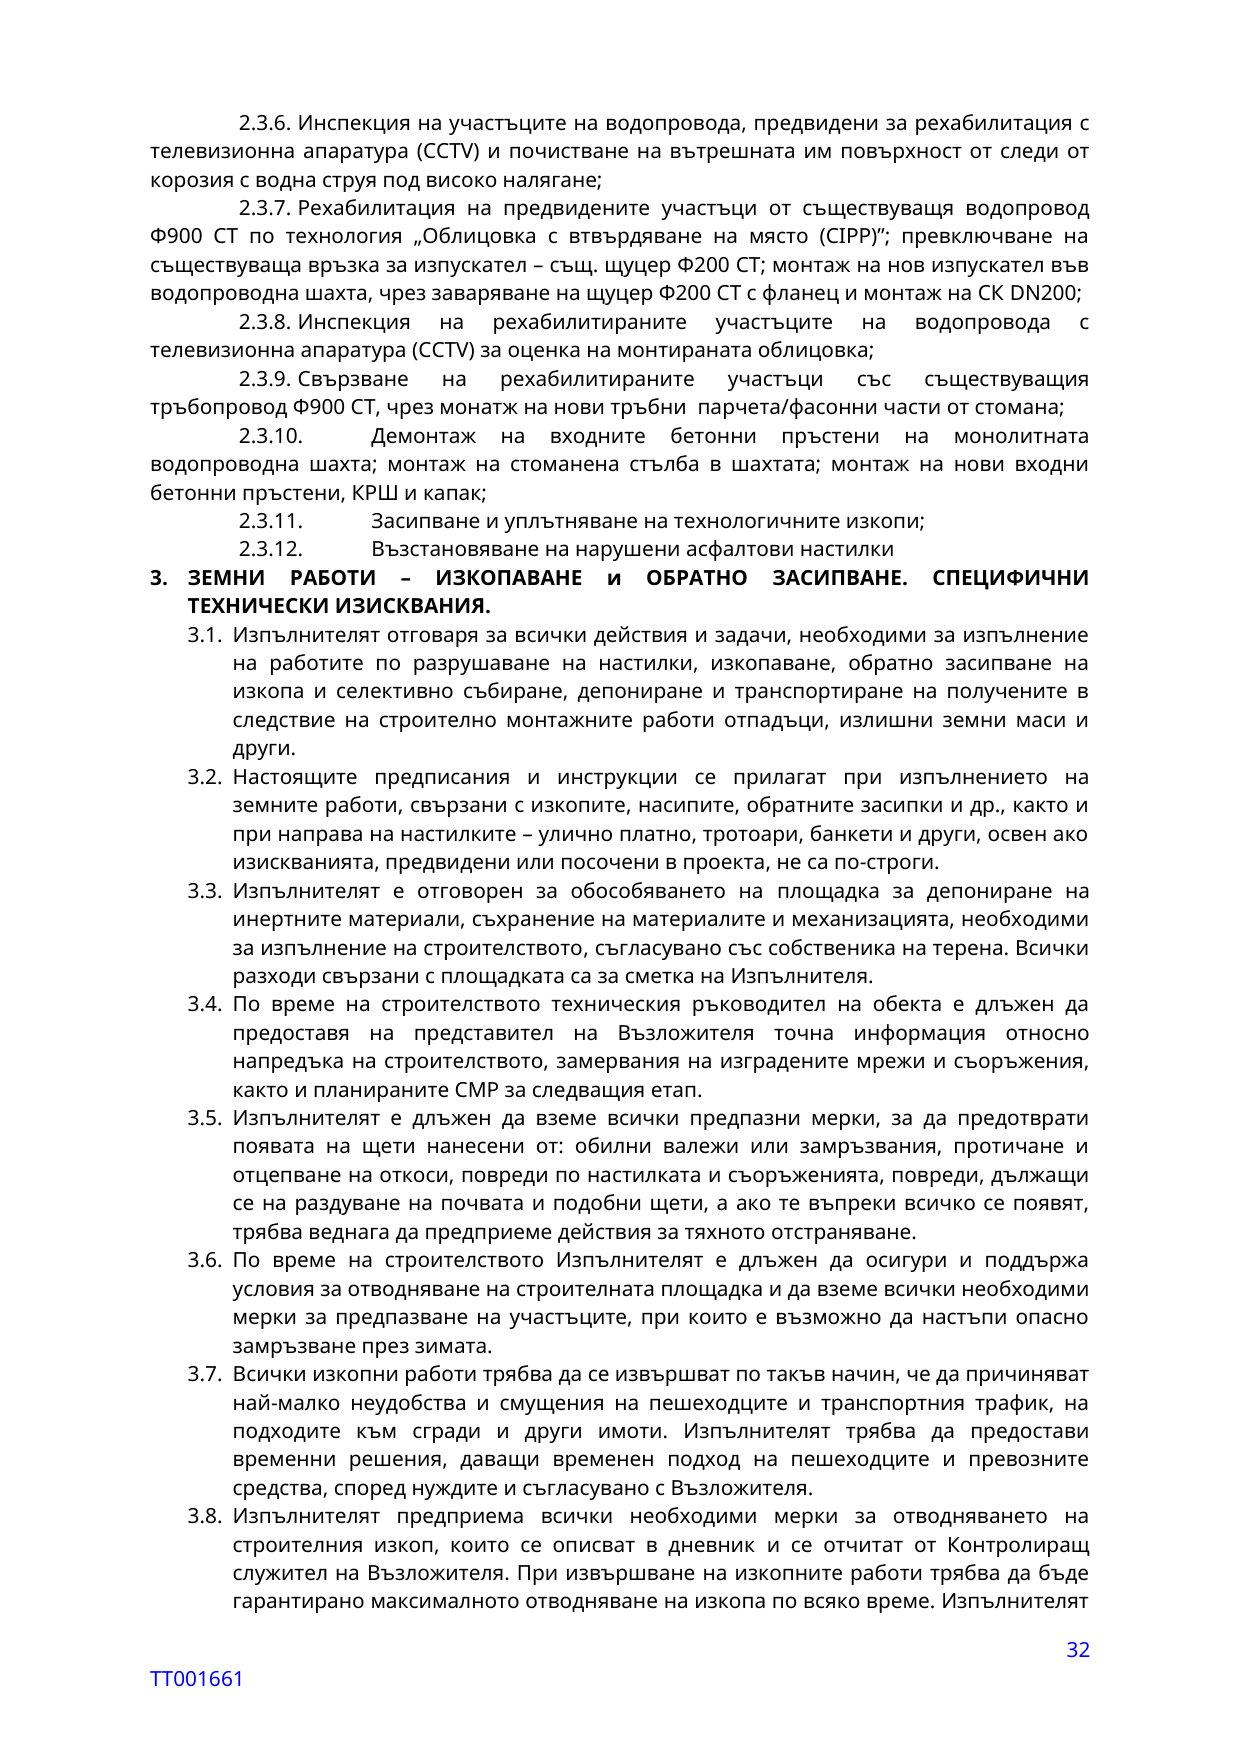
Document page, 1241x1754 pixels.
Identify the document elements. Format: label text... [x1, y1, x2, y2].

list Рехабилитация на предвидените участъци от съществуващя водопровод Ф900 СТ по технология „Облицовка с втвърдяване на място (CIPP)”; превключване на съществуваща връзка за изпускател – същ. щуцер Ф200 СТ; монтаж на нов изпускател във водопроводна шахта, чрез заваряване на щуцер Ф200 СТ с фланец и монтаж на СК DN200; [150, 193, 1090, 307]
list Изпълнителят е отговорен за обособяването на площадка за депониране на инертните материали, съхранение на материалите и механизацията, необходими за изпълнение на строителството, съгласувано със собственика на терена. Всички разходи свързани с площадката са за сметка на Изпълнителя. [187, 876, 1090, 989]
list Възстановяване на нарушени асфалтови настилки [150, 534, 1090, 563]
list По време на строителството Изпълнителят е длъжен да осигури и поддържа условия за отводняване на строителната площадка и да вземе всички необходими мерки за предпазване на участъците, при които е възможно да настъпи опасно замръзване през зимата. [187, 1245, 1090, 1359]
list Инспекция на рехабилитираните участъците на водопровода с телевизионна апаратура (CCTV) за оценка на монтираната облицовка; [150, 307, 1090, 364]
list Всички изкопни работи трябва да се извършват по такъв начин, че да причиняват най-малко неудобства и смущения на пешеходците и транспортния трафик, на подходите към сгради и други имоти. Изпълнителят трябва да предостави временни решения, даващи временен подход на пешеходците и превозните средства, според нуждите и съгласувано с Възложителя. [187, 1359, 1090, 1501]
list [187, 1501, 1090, 1615]
list Свързване на рехабилитираните участъци със съществуващия тръбопровод Ф900 СТ, чрез монатж на нови тръбни парчета/фасонни части от стомана; [150, 364, 1090, 421]
list Изпълнителят отговаря за всички действия и задачи, необходими за изпълнение на работите по разрушаване на настилки, изкопаване, обратно засипване на изкопа и селективно събиране, депониране и транспортиране на получените в следствие на строително монтажните работи отпадъци, излишни земни маси и други. [187, 620, 1090, 762]
list Изпълнителят е длъжен да вземе всички предпазни мерки, за да предотврати появата на щети нанесени от: обилни валежи или замръзвания, протичане и отцепване на откоси, повреди по настилката и съоръженията, повреди, дължащи се на раздуване на почвата и подобни щети, а ако те въпреки всичко се появят, трябва веднага да предприеме действия за тяхното отстраняване. [187, 1103, 1090, 1245]
list Демонтаж на входните бетонни пръстени на монолитната водопроводна шахта; монтаж на стоманена стълба в шахтата; монтаж на нови входни бетонни пръстени, КРШ и капак; [150, 421, 1090, 506]
list Засипване и уплътняване на технологичните изкопи; [150, 506, 1090, 534]
list Настоящите предписания и инструкции се прилагат при изпълнението на земните работи, свързани с изкопите, насипите, обратните засипки и др., както и при направа на настилките – улично платно, тротоари, банкети и други, освен ако изискванията, предвидени или посочени в проекта, не са по-строги. [187, 762, 1090, 876]
list ЗЕМНИ РАБОТИ – ИЗКОПАВАНЕ и ОБРАТНО ЗАСИПВАНЕ. СПЕЦИФИЧНИ ТЕХНИЧЕСКИ ИЗИСКВАНИЯ. [150, 563, 1090, 620]
list Инспекция на участъците на водопровода, предвидени за рехабилитация с телевизионна апаратура (CCTV) и почистване на вътрешната им повърхност от следи от корозия с водна струя под високо налягане; [150, 108, 1090, 193]
list По време на строителството техническия ръководител на обекта е длъжен да предоставя на представител на Възложителя точна информация относно напредъка на строителството, замервания на изградените мрежи и съоръжения, както и планираните СМР за следващия етап. [187, 989, 1090, 1103]
